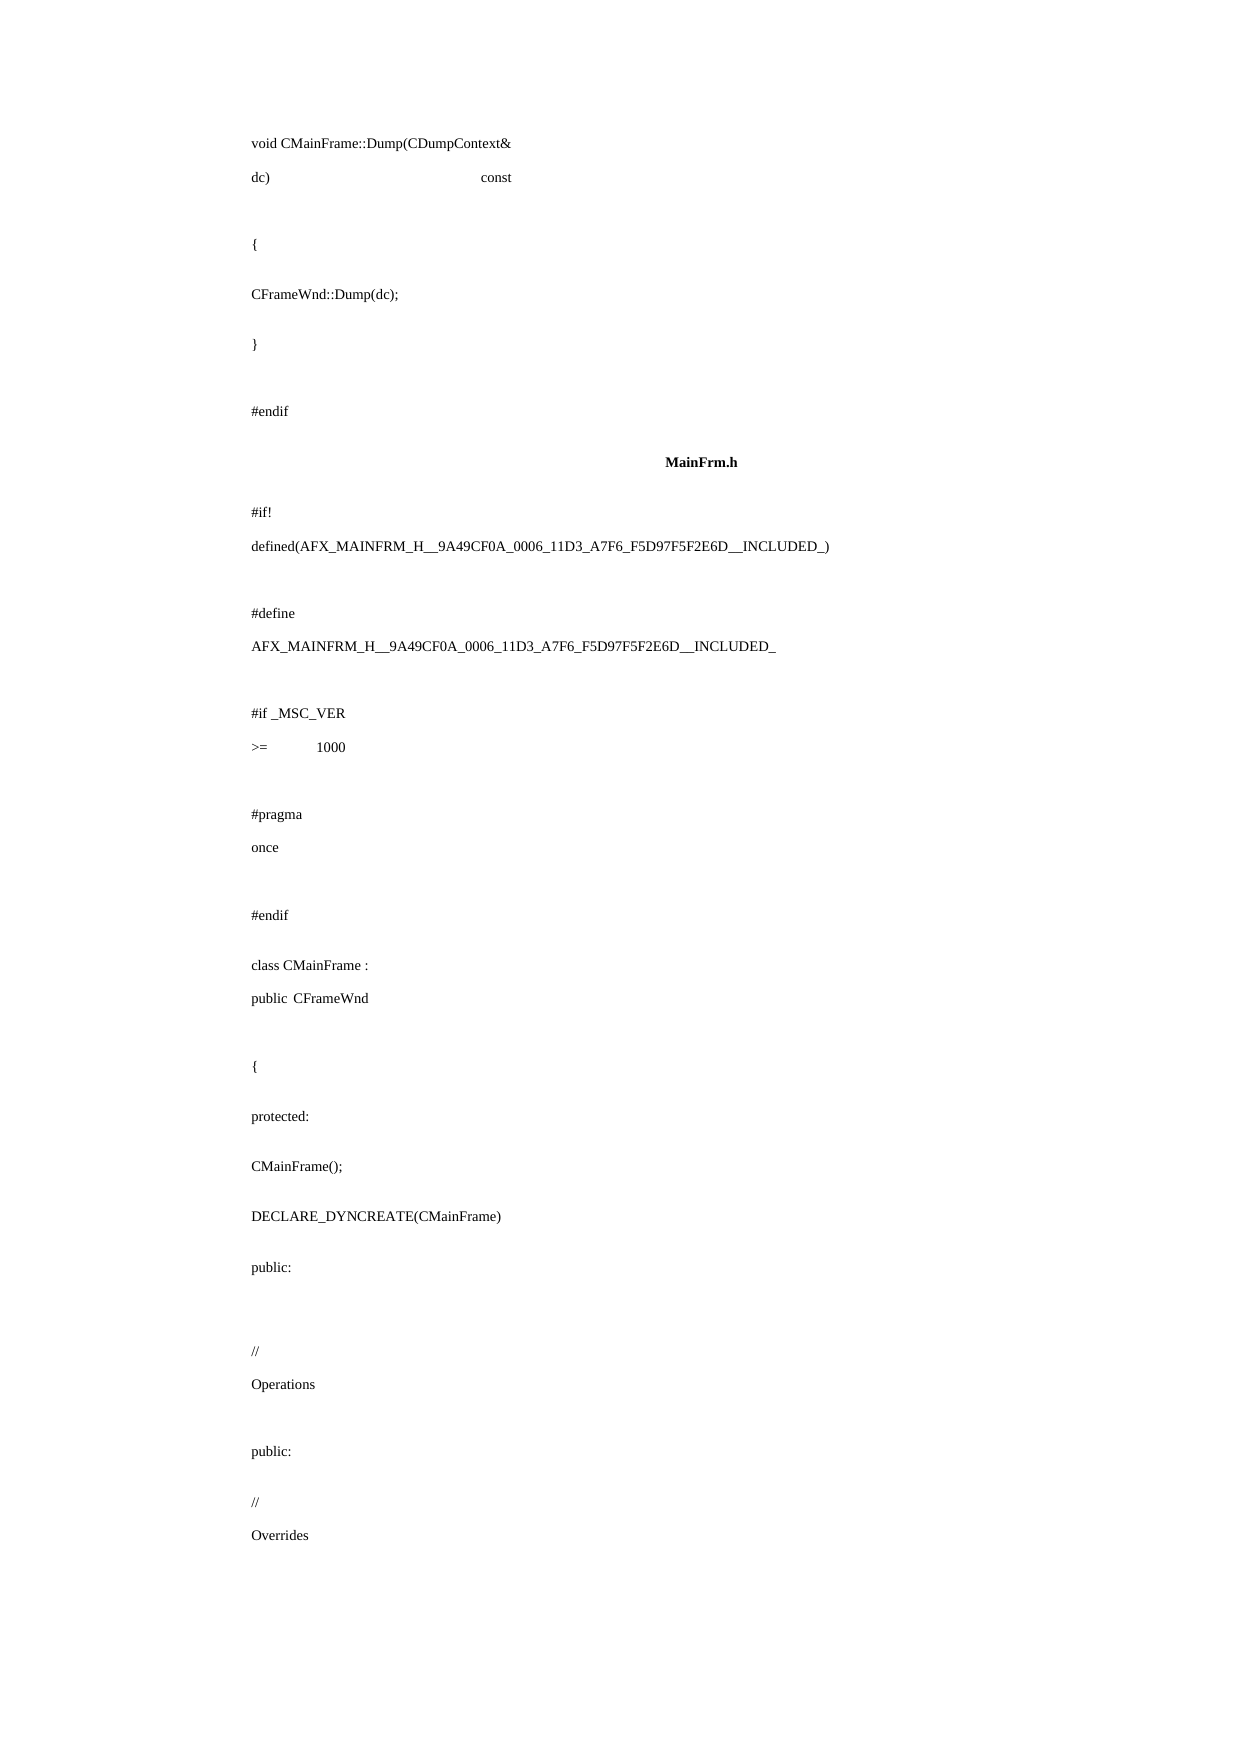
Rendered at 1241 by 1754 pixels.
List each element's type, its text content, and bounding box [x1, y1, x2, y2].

text { [177, 219, 1152, 252]
text class CMainFrame : public CFrameWnd [177, 940, 1152, 1007]
text public: [177, 1242, 1152, 1275]
text CMainFrame(); [177, 1141, 1152, 1175]
text { [177, 1041, 1152, 1074]
text #endif [177, 386, 1152, 420]
text #if!defined(AFX_MAINFRM_H__9A49CF0A_0006_11D3_A7F6_F5D97F5F2E6D__INCLUDED_) [177, 487, 1152, 554]
text } [177, 319, 1152, 353]
text // Operations [177, 1326, 1152, 1393]
text #pragma once [177, 789, 1152, 856]
text void CMainFrame::Dump(CDumpContext& dc) const [177, 118, 1152, 185]
text #define AFX_MAINFRM_H__9A49CF0A_0006_11D3_A7F6_F5D97F5F2E6D__INCLUDED_ [177, 588, 1152, 655]
text #endif [177, 889, 1152, 923]
text // Overrides [177, 1477, 1152, 1544]
text CFrameWnd::Dump(dc); [177, 269, 1152, 303]
text public: [177, 1426, 1152, 1460]
text MainFrm.h [177, 437, 1152, 470]
text DECLARE_DYNCREATE(CMainFrame) [177, 1191, 1152, 1225]
text #if _MSC_VER >= 1000 [177, 688, 1152, 755]
text protected: [177, 1091, 1152, 1124]
